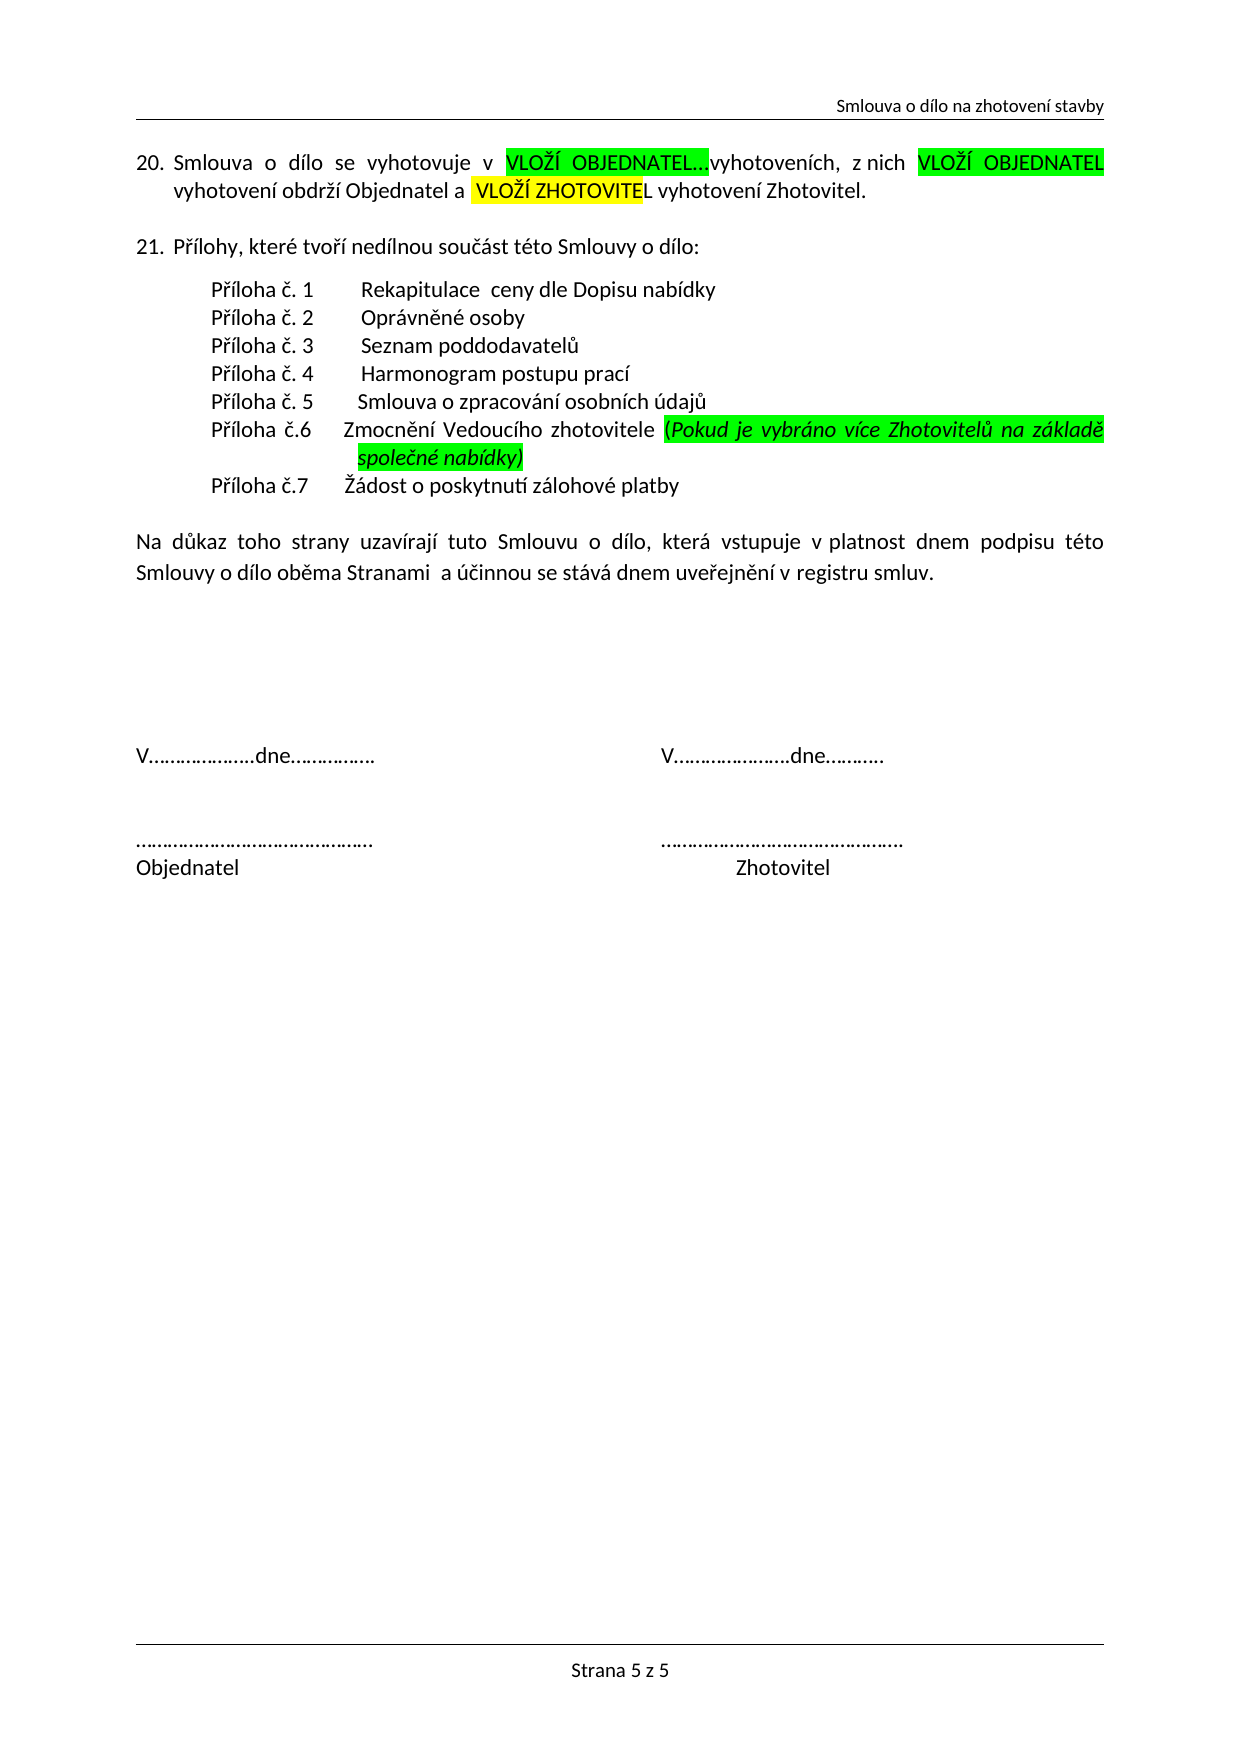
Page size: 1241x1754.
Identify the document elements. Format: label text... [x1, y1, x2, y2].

text Objednatel Zhotovitel [136, 853, 1104, 881]
text V………………..dne……………. V………………….dne……….. [136, 741, 1104, 769]
list Příloha č.6 Zmocnění Vedoucího zhotovitele (Pokud je vybráno více Zhotovitelů na základě společné nabídky) [211, 415, 1104, 471]
list Příloha č.7 Žádost o poskytnutí zálohové platby [211, 471, 1104, 499]
list Příloha č. 4 Harmonogram postupu prací [211, 359, 1104, 387]
text Smlouva o dílo se vyhotovuje v VLOŽÍ OBJEDNATEL...vyhotoveních, z nich VLOŽÍ OBJEDNATEL vyhotovení obdrží Objednatel a VLOŽÍ ZHOTOVITEL vyhotovení Zhotovitel. [136, 148, 506, 204]
list Příloha č. 2 Oprávněné osoby [211, 303, 1104, 331]
text ……………………………………… ………………………………………. [136, 825, 1104, 853]
list Příloha č. 5 Smlouva o zpracování osobních údajů [211, 387, 1104, 415]
list Příloha č. 1 Rekapitulace ceny dle Dopisu nabídky [211, 275, 1104, 303]
text Na důkaz toho strany uzavírají tuto Smlouvu o dílo, která vstupuje v platnost dnem podpisu této Smlouvy o dílo oběma Stranami a účinnou se stává dnem uveřejnění v registru smluv. [136, 527, 1104, 586]
text Přílohy, které tvoří nedílnou součást této Smlouvy o dílo: [136, 232, 1104, 260]
list Příloha č. 3 Seznam poddodavatelů [211, 331, 1104, 359]
text Smlouva o dílo se vyhotovuje v VLOŽÍ OBJEDNATEL...vyhotoveních, z nich VLOŽÍ OBJEDNATEL vyhotovení obdrží Objednatel a VLOŽÍ ZHOTOVITEL vyhotovení Zhotovitel. [643, 148, 1104, 204]
